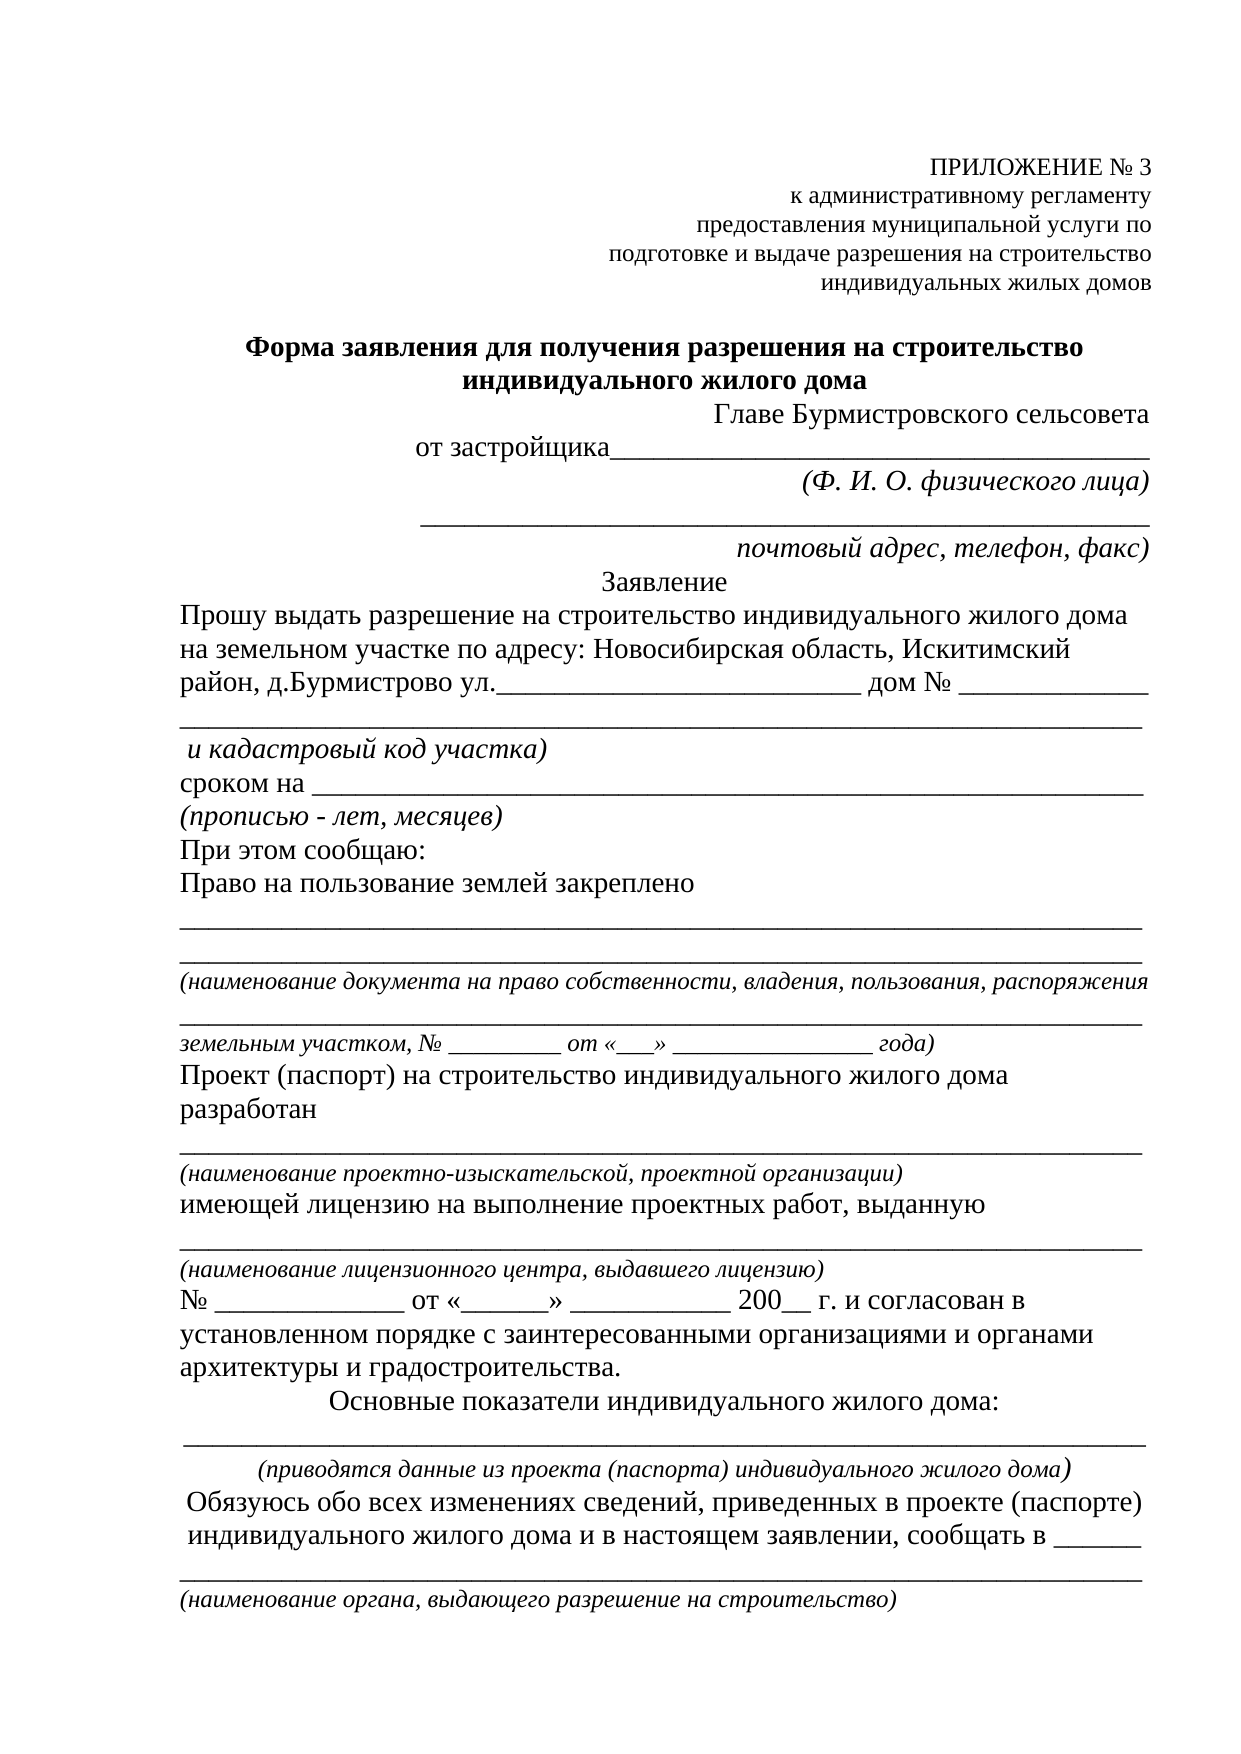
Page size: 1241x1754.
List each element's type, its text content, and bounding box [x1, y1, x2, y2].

text предоставления муниципальной услуги по подготовке и выдаче разрешения на строительство индивидуальных жилых домов [177, 209, 1152, 295]
text Форма заявления для получения разрешения на строительство индивидуального жилого дома [177, 329, 1152, 396]
text к административному регламенту [177, 180, 1152, 209]
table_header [180, 396, 1149, 1613]
text ПРИЛОЖЕНИЕ № 3 [812, 152, 1152, 180]
